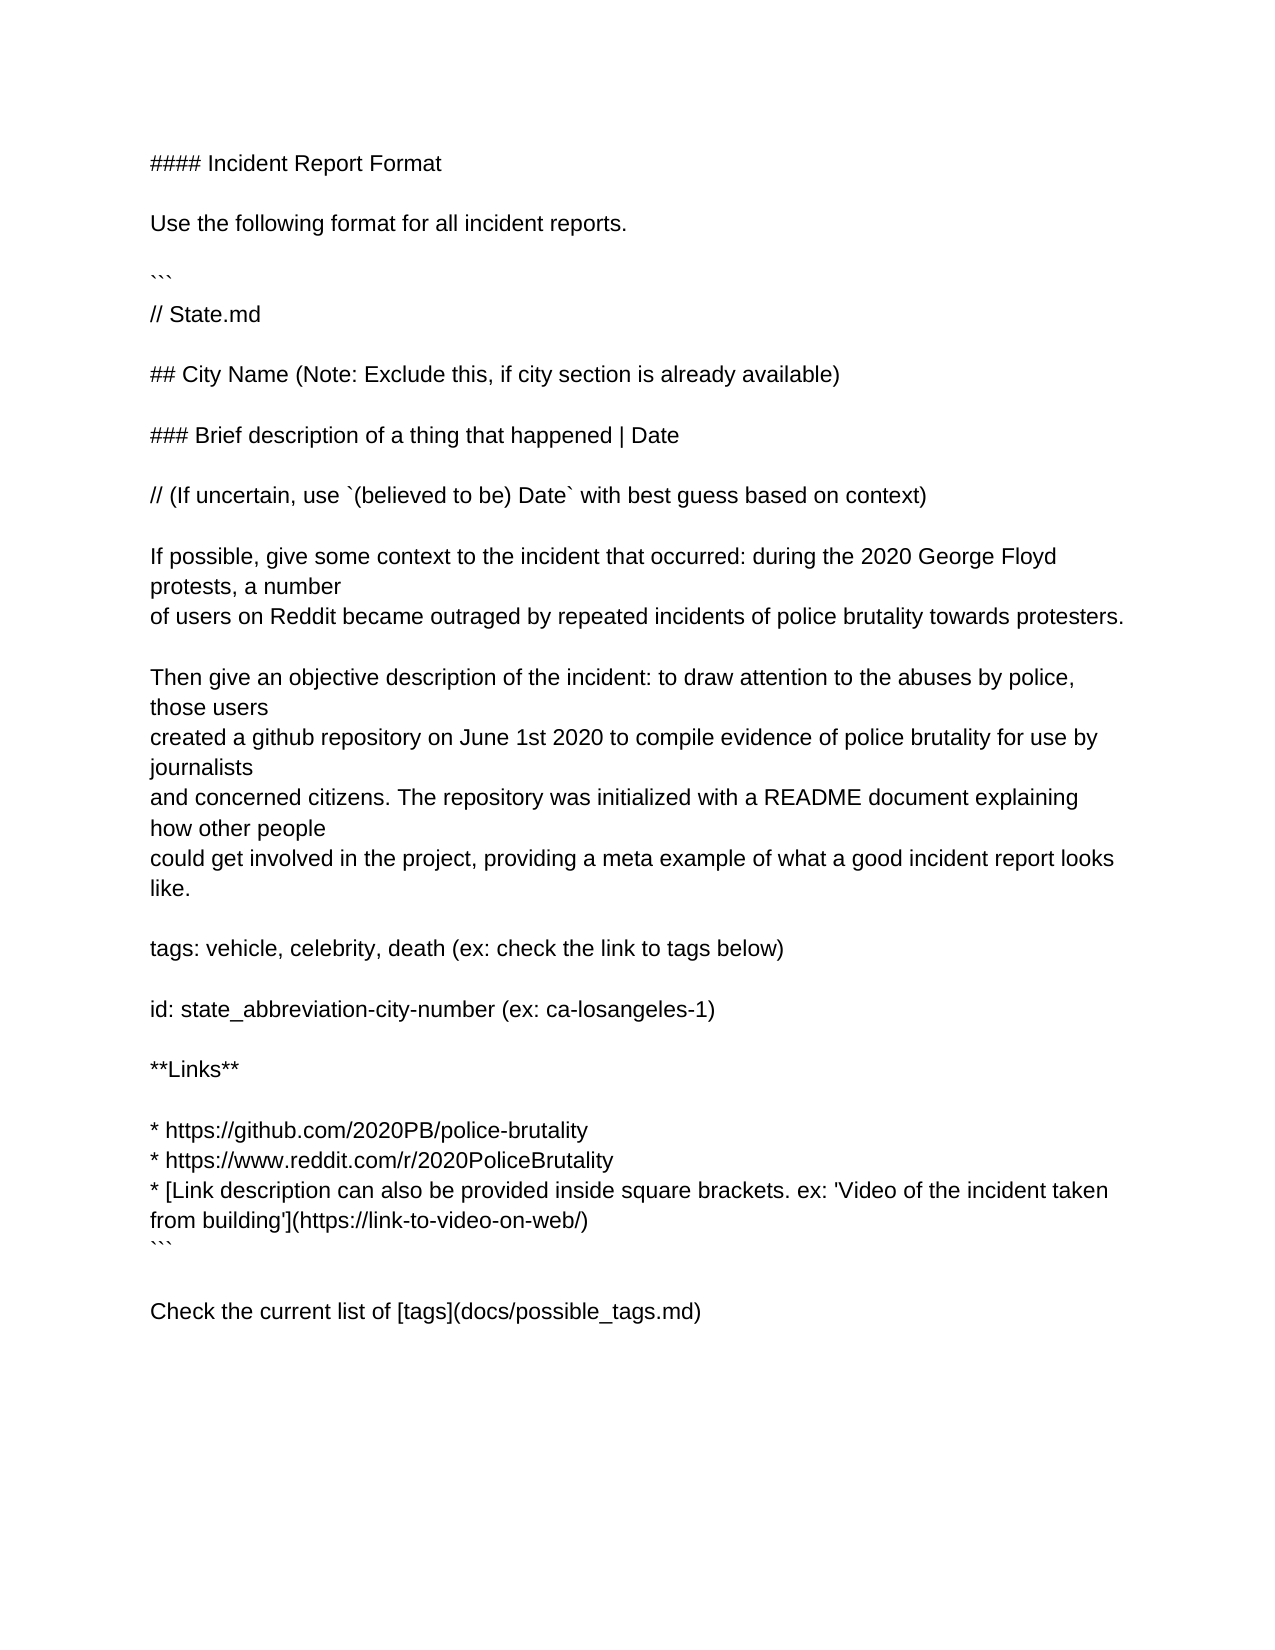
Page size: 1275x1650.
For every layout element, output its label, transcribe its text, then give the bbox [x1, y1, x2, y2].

text and concerned citizens. The repository was initialized with a README document explaining how other people [150, 784, 1125, 841]
text // (If uncertain, use `(believed to be) Date` with best guess based on context) [150, 482, 1125, 509]
text ``` [150, 271, 1125, 297]
text tags: vehicle, celebrity, death (ex: check the link to tags below) [150, 935, 1125, 962]
text Then give an objective description of the incident: to draw attention to the abuses by police, those users [150, 663, 1125, 720]
text ## City Name (Note: Exclude this, if city section is already available) [150, 361, 1125, 388]
text of users on Reddit became outraged by repeated incidents of police brutality towards protesters. [150, 603, 1125, 629]
text created a github repository on June 1st 2020 to compile evidence of police brutality for use by journalists [150, 724, 1125, 781]
text * [Link description can also be provided inside square brackets. ex: 'Video of the incident taken from building'](https://link-to-video-on-web/) [150, 1177, 1125, 1234]
text #### Incident Report Format [150, 150, 1125, 176]
text Use the following format for all incident reports. [150, 210, 1125, 237]
text id: state_abbreviation-city-number (ex: ca-losangeles-1) [150, 996, 1125, 1022]
text // State.md [150, 301, 1125, 327]
text Check the current list of [tags](docs/possible_tags.md) [150, 1298, 1125, 1324]
text **Links** [150, 1056, 1125, 1083]
text * https://www.reddit.com/r/2020PoliceBrutality [150, 1147, 1125, 1173]
text * https://github.com/2020PB/police-brutality [150, 1117, 1125, 1143]
text If possible, give some context to the incident that occurred: during the 2020 George Floyd protests, a number [150, 543, 1125, 599]
text ### Brief description of a thing that happened | Date [150, 422, 1125, 448]
text could get involved in the project, providing a meta example of what a good incident report looks like. [150, 845, 1125, 901]
text ``` [150, 1237, 1125, 1264]
